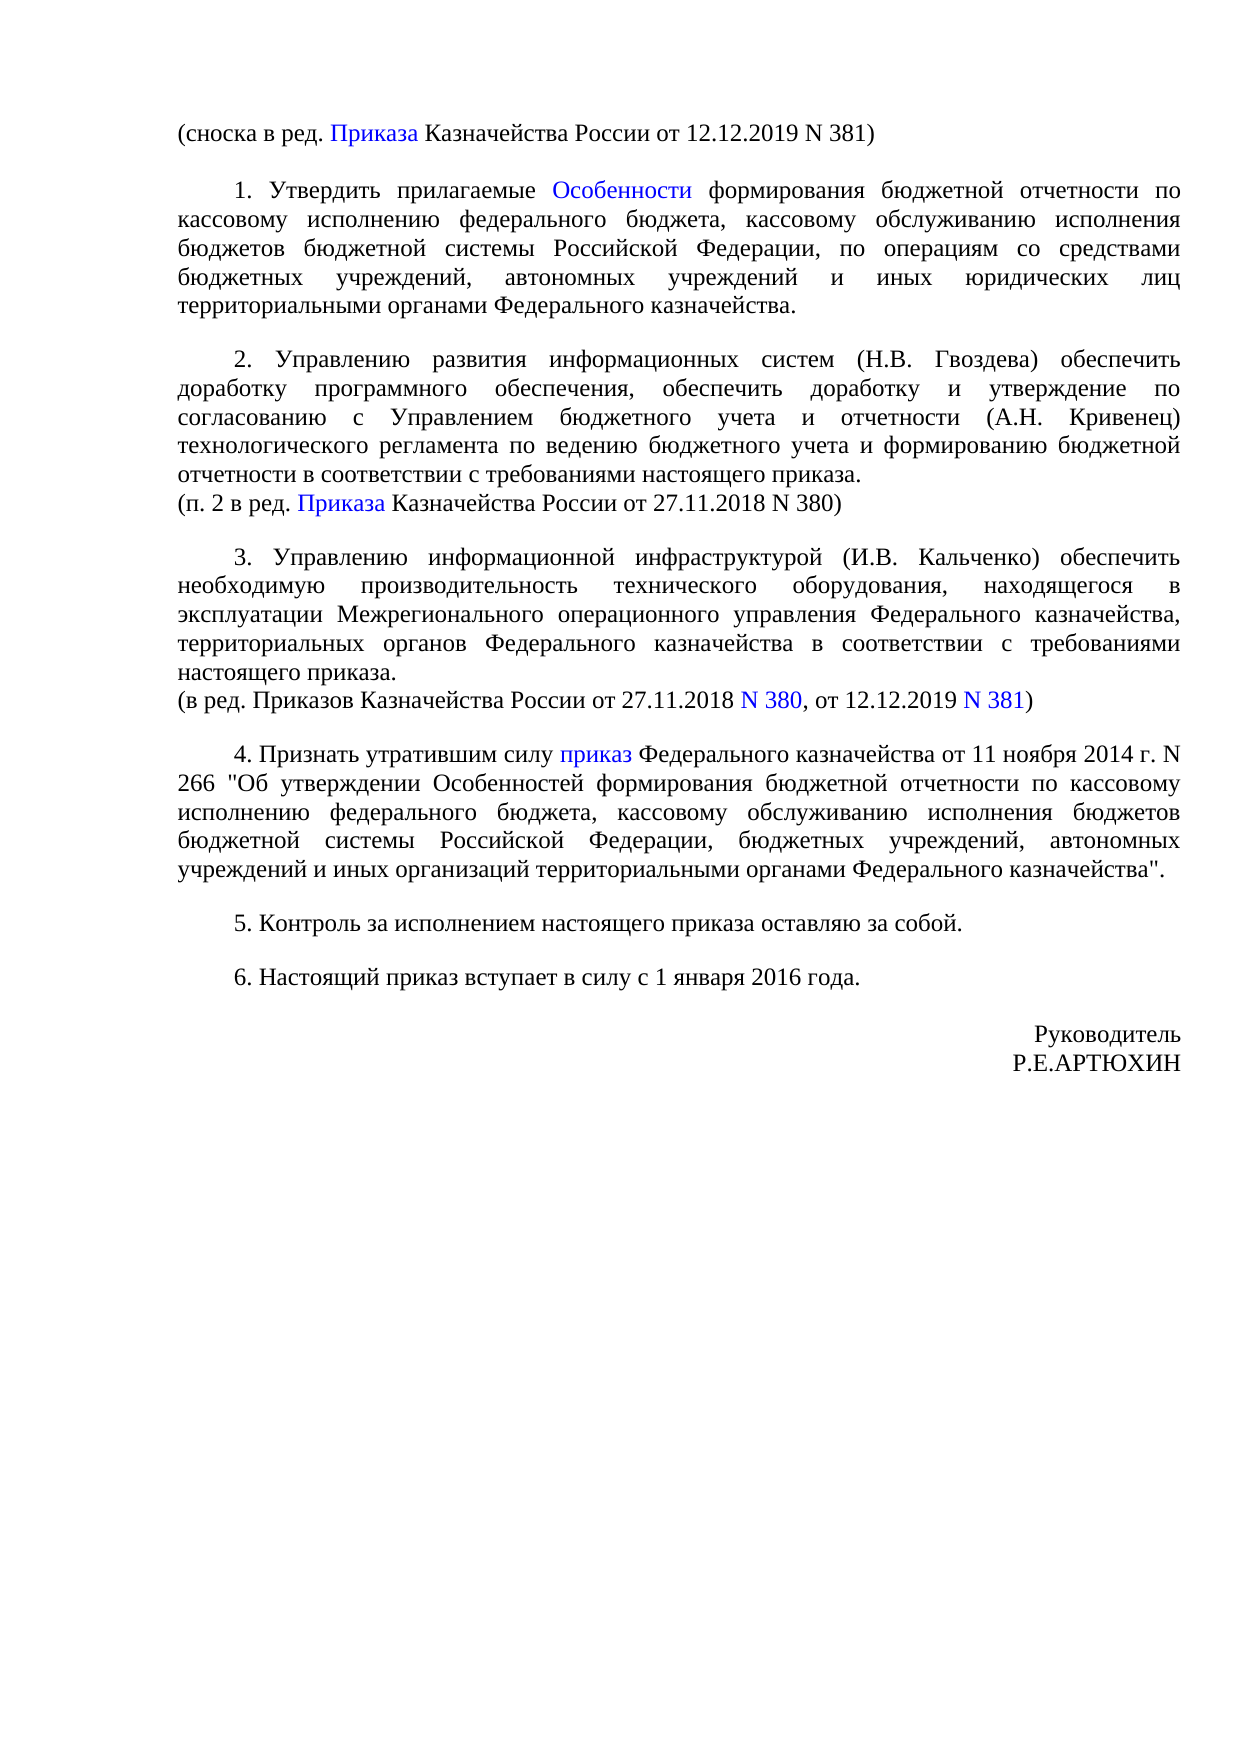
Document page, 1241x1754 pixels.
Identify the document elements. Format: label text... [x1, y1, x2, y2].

text 5. Контроль за исполнением настоящего приказа оставляю за собой. [177, 908, 1181, 937]
text 6. Настоящий приказ вступает в силу с 1 января 2016 года. [177, 962, 1181, 991]
text 4. Признать утратившим силу приказ Федерального казначейства от 11 ноября 2014 г. N 266 "Об утверждении Особенностей формирования бюджетной отчетности по кассовому исполнению федерального бюджета, кассовому обслуживанию исполнения бюджетов бюджетной системы Российской Федерации, бюджетных учреждений, автономных учреждений и иных организаций территориальными органами Федерального казначейства". [177, 739, 1181, 883]
text Руководитель [177, 1019, 1181, 1048]
text (п. 2 в ред. Приказа Казначейства России от 27.11.2018 N 380) [177, 488, 1181, 517]
text 3. Управлению информационной инфраструктурой (И.В. Кальченко) обеспечить необходимую производительность технического оборудования, находящегося в эксплуатации Межрегионального операционного управления Федерального казначейства, территориальных органов Федерального казначейства в соответствии с требованиями настоящего приказа. [177, 542, 1181, 686]
text Р.Е.АРТЮХИН [177, 1048, 1181, 1077]
text 2. Управлению развития информационных систем (Н.В. Гвоздева) обеспечить доработку программного обеспечения, обеспечить доработку и утверждение по согласованию с Управлением бюджетного учета и отчетности (А.Н. Кривенец) технологического регламента по ведению бюджетного учета и формированию бюджетной отчетности в соответствии с требованиями настоящего приказа. [177, 344, 1181, 488]
text 1. Утвердить прилагаемые Особенности формирования бюджетной отчетности по кассовому исполнению федерального бюджета, кассовому обслуживанию исполнения бюджетов бюджетной системы Российской Федерации, по операциям со средствами бюджетных учреждений, автономных учреждений и иных юридических лиц территориальными органами Федерального казначейства. [177, 176, 1181, 319]
text (сноска в ред. Приказа Казначейства России от 12.12.2019 N 381) [177, 118, 1181, 147]
text (в ред. Приказов Казначейства России от 27.11.2018 N 380, от 12.12.2019 N 381) [177, 686, 1181, 714]
